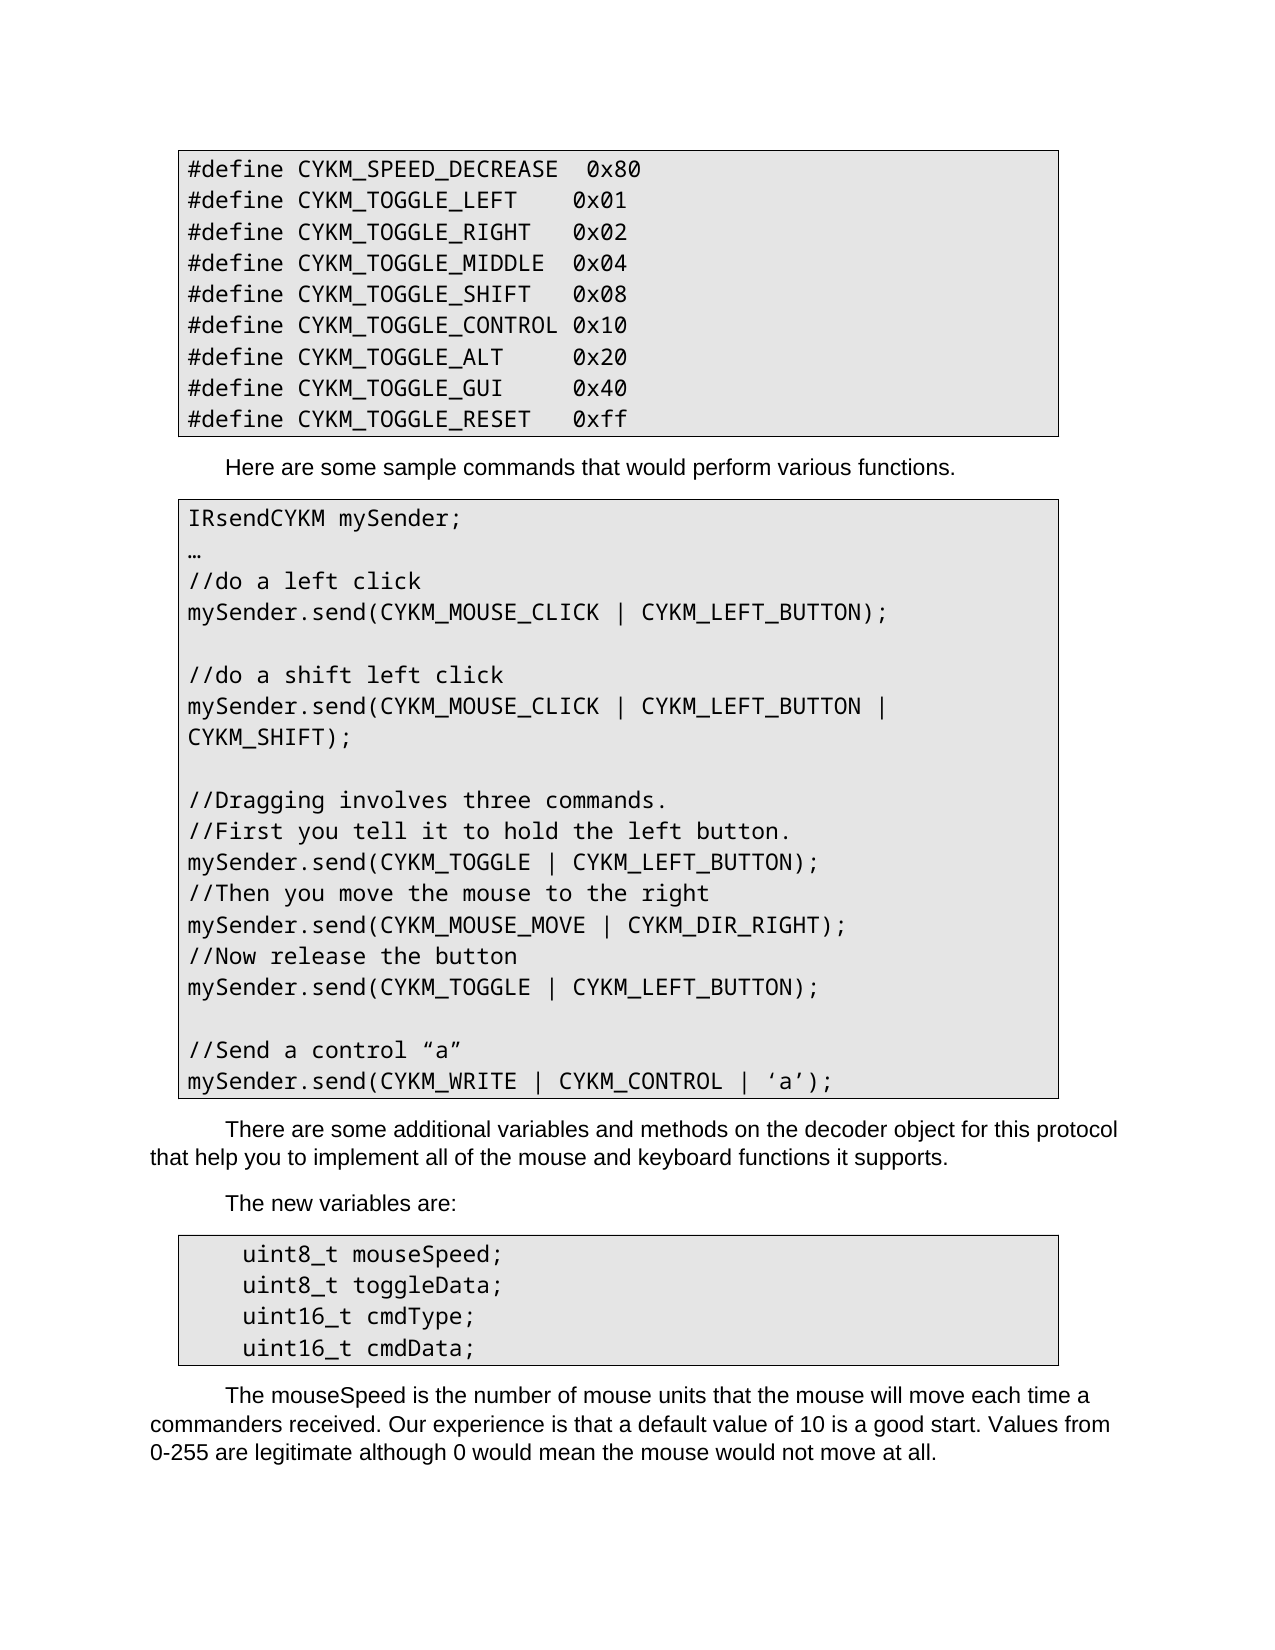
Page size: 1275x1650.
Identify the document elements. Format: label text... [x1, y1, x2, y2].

text #define CYKM_TOGGLE_SHIFT 0x08 [179, 275, 1058, 306]
text //Now release the button [179, 937, 1058, 968]
text //do a shift left click [179, 656, 1058, 687]
text mySender.send(CYKM_MOUSE_CLICK | CYKM_LEFT_BUTTON | CYKM_SHIFT); [179, 687, 1058, 749]
text uint8_t mouseSpeed; [179, 1236, 1058, 1266]
text mySender.send(CYKM_WRITE | CYKM_CONTROL | ‘a’); [179, 1062, 1058, 1098]
text //Send a control “a” [179, 1031, 1058, 1062]
text //do a left click [179, 562, 1058, 593]
text #define CYKM_TOGGLE_GUI 0x40 [179, 369, 1058, 400]
text //First you tell it to hold the left button. [179, 812, 1058, 843]
text The new variables are: [150, 1189, 1125, 1216]
text uint16_t cmdType; [179, 1297, 1058, 1328]
text #define CYKM_TOGGLE_MIDDLE 0x04 [179, 244, 1058, 275]
text mySender.send(CYKM_MOUSE_MOVE | CYKM_DIR_RIGHT); [179, 906, 1058, 937]
text //Dragging involves three commands. [179, 781, 1058, 812]
text #define CYKM_TOGGLE_CONTROL 0x10 [179, 306, 1058, 337]
text uint16_t cmdData; [179, 1328, 1058, 1365]
text #define CYKM_TOGGLE_ALT 0x20 [179, 337, 1058, 369]
text … [179, 531, 1058, 562]
text IRsendCYKM mySender; [179, 500, 1058, 531]
text #define CYKM_TOGGLE_RESET 0xff [179, 400, 1058, 436]
text //Then you move the mouse to the right [179, 874, 1058, 906]
text #define CYKM_SPEED_DECREASE 0x80 [179, 151, 1058, 181]
text #define CYKM_TOGGLE_RIGHT 0x02 [179, 212, 1058, 244]
text mySender.send(CYKM_MOUSE_CLICK | CYKM_LEFT_BUTTON); [179, 593, 1058, 624]
text mySender.send(CYKM_TOGGLE | CYKM_LEFT_BUTTON); [179, 843, 1058, 874]
text #define CYKM_TOGGLE_LEFT 0x01 [179, 181, 1058, 212]
text mySender.send(CYKM_TOGGLE | CYKM_LEFT_BUTTON); [179, 968, 1058, 999]
text uint8_t toggleData; [179, 1266, 1058, 1297]
text There are some additional variables and methods on the decoder object for this protocol that help you to implement all of the mouse and keyboard functions it supports. [150, 1116, 1125, 1171]
text Here are some sample commands that would perform various functions. [150, 454, 1125, 481]
text The mouseSpeed is the number of mouse units that the mouse will move each time a commanders received. Our experience is that a default value of 10 is a good start. Values from 0-255 are legitimate although 0 would mean the mouse would not move at all. [150, 1382, 1125, 1466]
